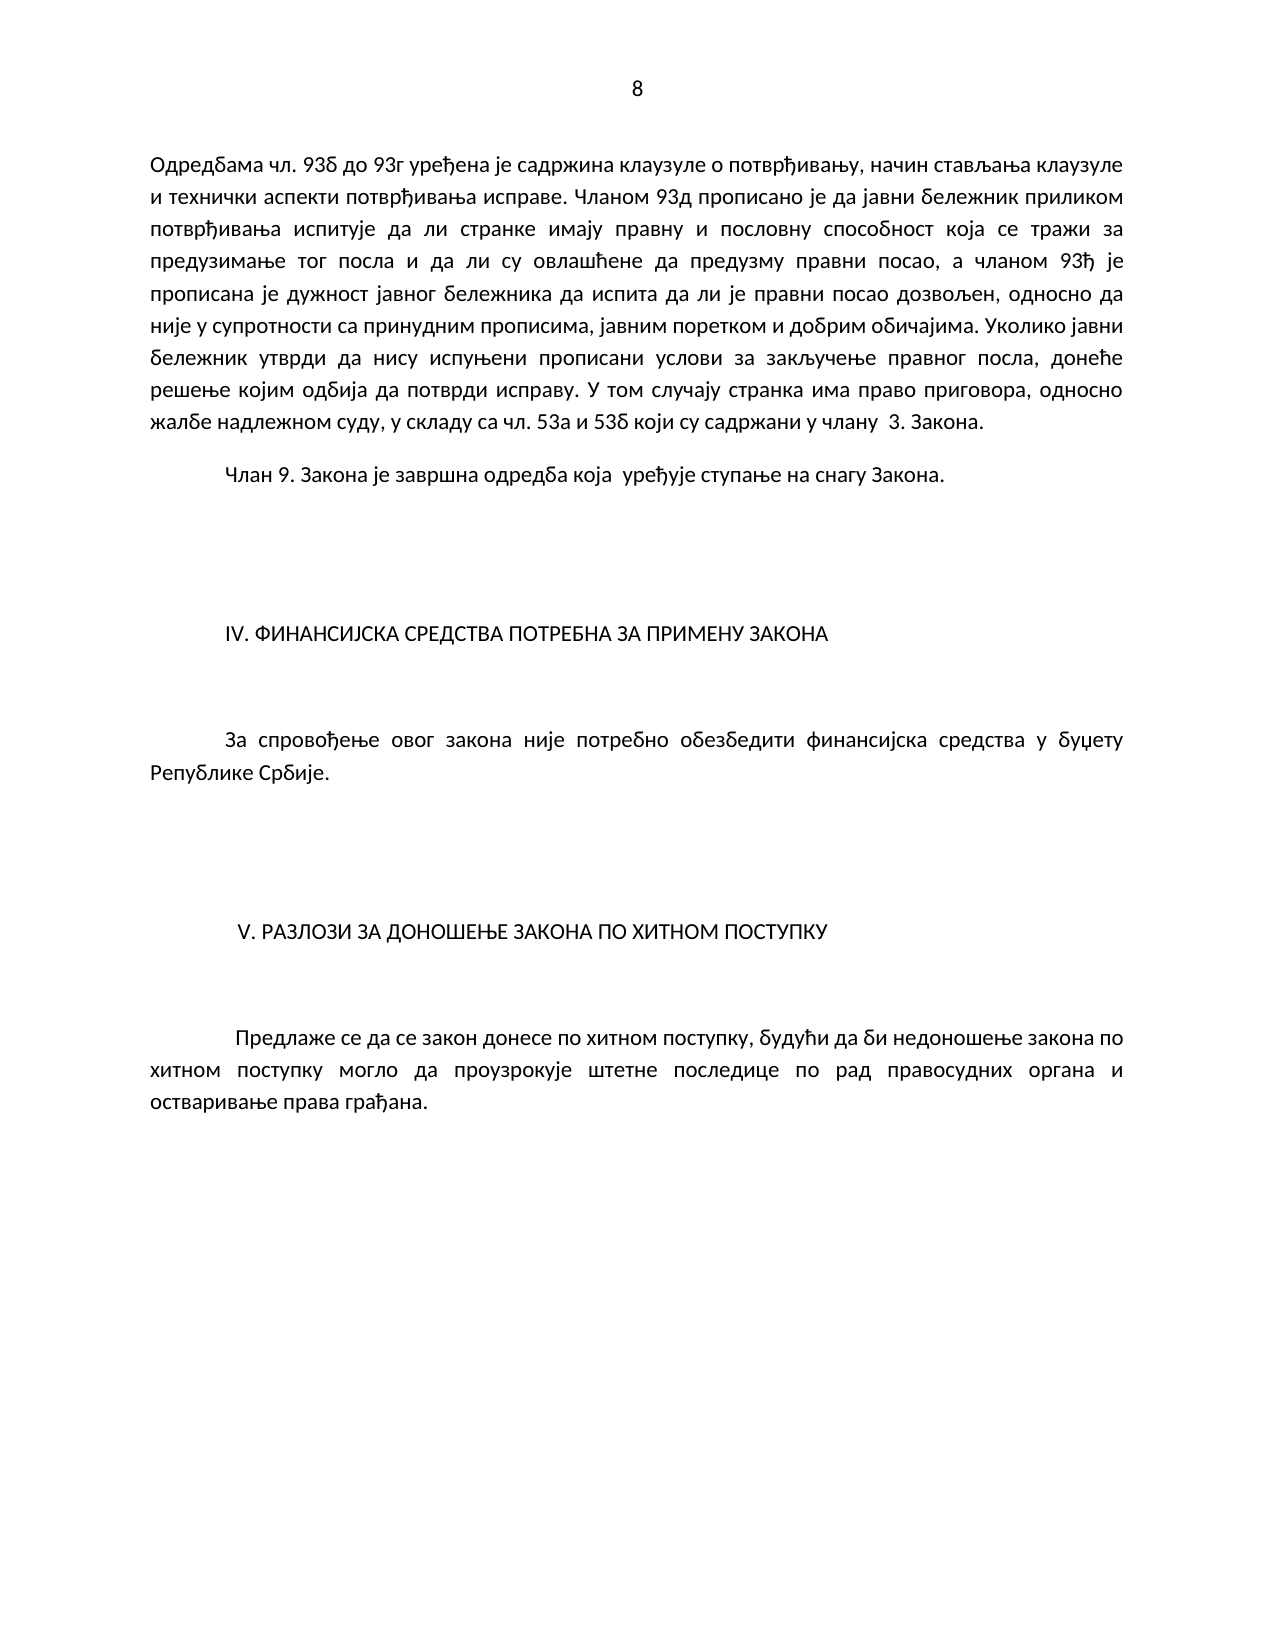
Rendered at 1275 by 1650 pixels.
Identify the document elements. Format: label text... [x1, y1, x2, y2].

text За спровођење овог закона није потребно обезбедити финансијска средства у буџету Републике Србије. [150, 726, 1125, 786]
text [150, 150, 1125, 436]
text Члан 9. Закона је завршна одредба која уређује ступање на снагу Закона. [150, 461, 1125, 488]
text Предлаже се да се закон донесе по хитном поступку, будући да би недоношење закона по хитном поступку могло да проузрокује штетне последице по рад правосудних органа и остваривање права грађана. [150, 1023, 1125, 1115]
text IV. ФИНАНСИЈСКА СРЕДСТВА ПОТРЕБНА ЗА ПРИМЕНУ ЗАКОНА [150, 619, 1125, 648]
text V. РАЗЛОЗИ ЗА ДОНОШЕЊЕ ЗАКОНА ПО ХИТНОМ ПОСТУПКУ [237, 917, 1125, 945]
